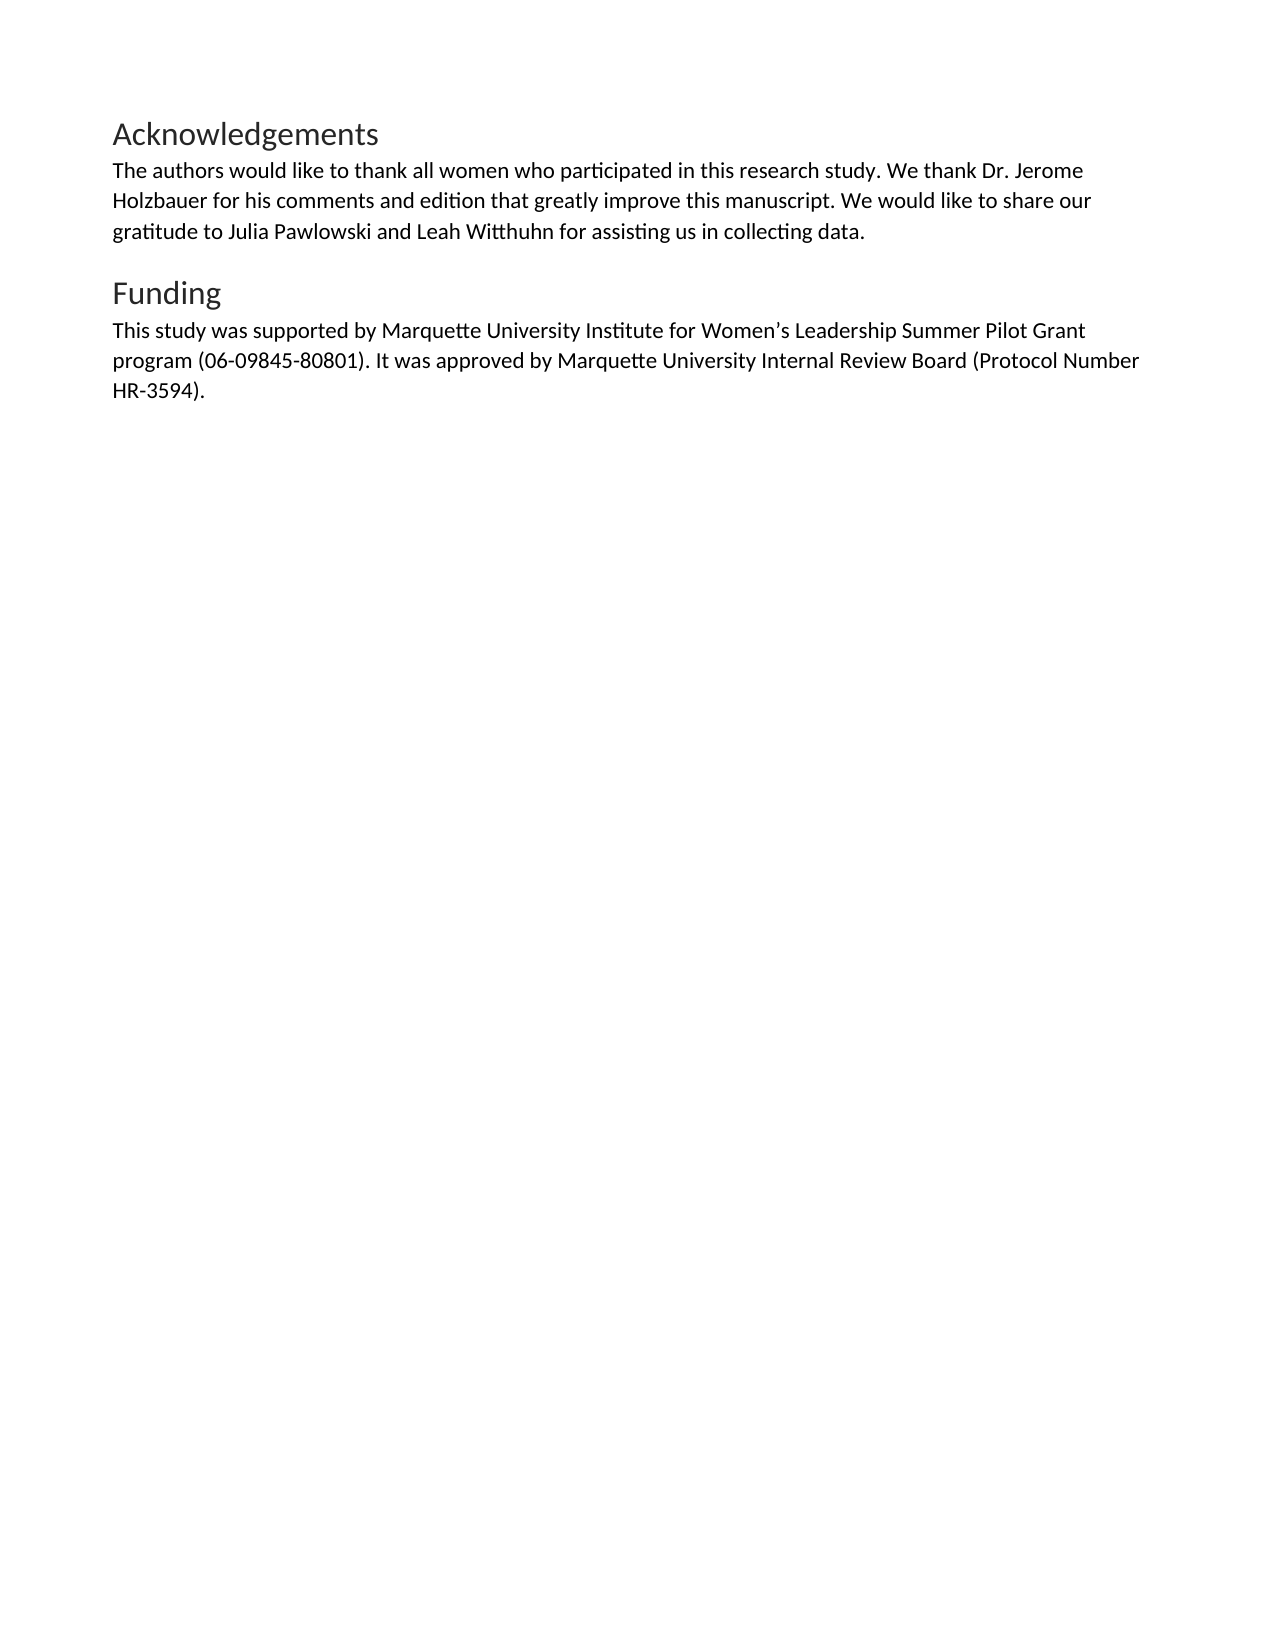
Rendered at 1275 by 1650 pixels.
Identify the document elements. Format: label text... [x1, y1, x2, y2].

text The authors would like to thank all women who participated in this research study. We thank Dr. Jerome Holzbauer for his comments and edition that greatly improve this manuscript. We would like to share our gratitude to Julia Pawlowski and Leah Witthuhn for assisting us in collecting data. [112, 156, 1162, 245]
subtitle Acknowledgements [112, 112, 1162, 153]
subtitle Funding [112, 272, 1162, 313]
text This study was supported by Marquette University Institute for Women’s Leadership Summer Pilot Grant program (06-09845-80801). It was approved by Marquette University Internal Review Board (Protocol Number HR-3594). [112, 316, 1162, 404]
